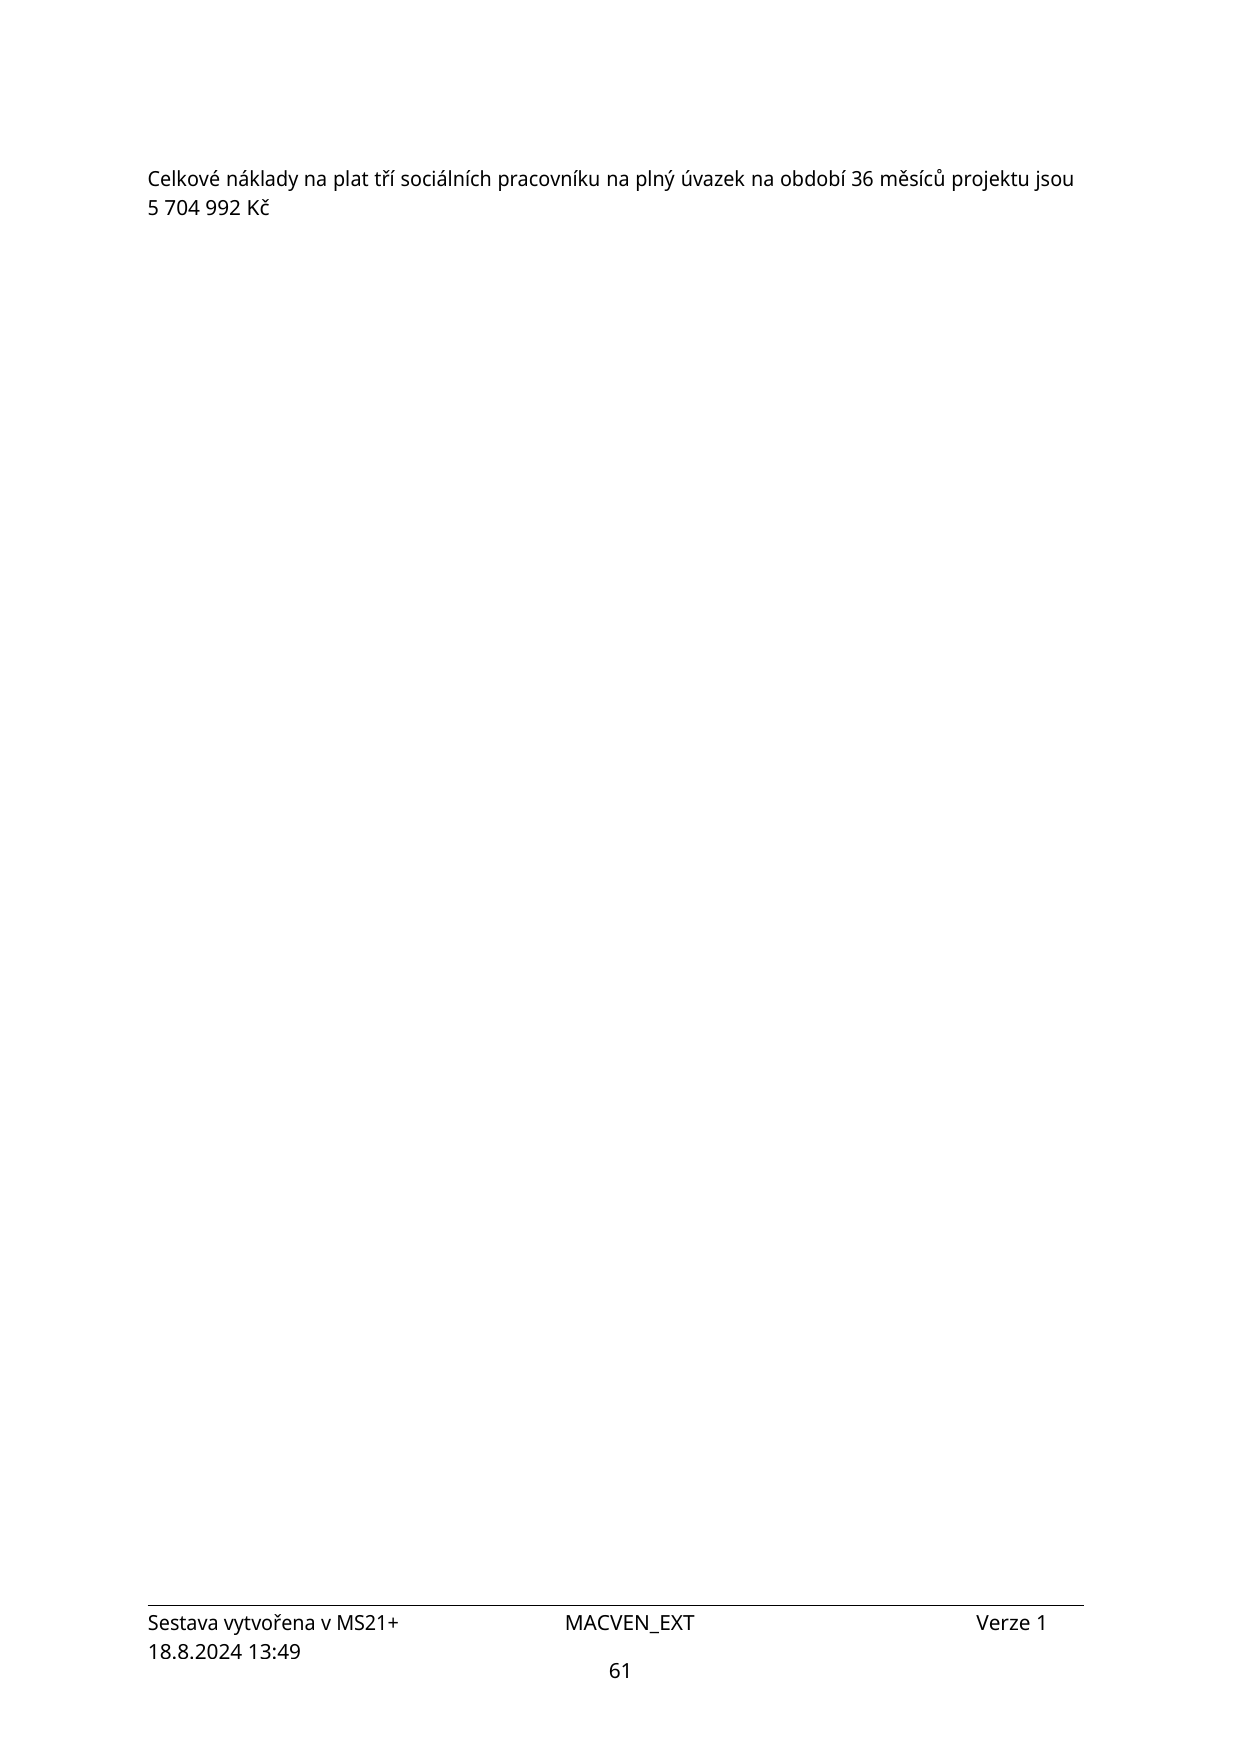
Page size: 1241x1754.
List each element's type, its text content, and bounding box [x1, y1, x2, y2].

text Celkové náklady na plat tří sociálních pracovníku na plný úvazek na období 36 měsíců projektu jsou 5 704 992 Kč [147, 164, 1086, 221]
